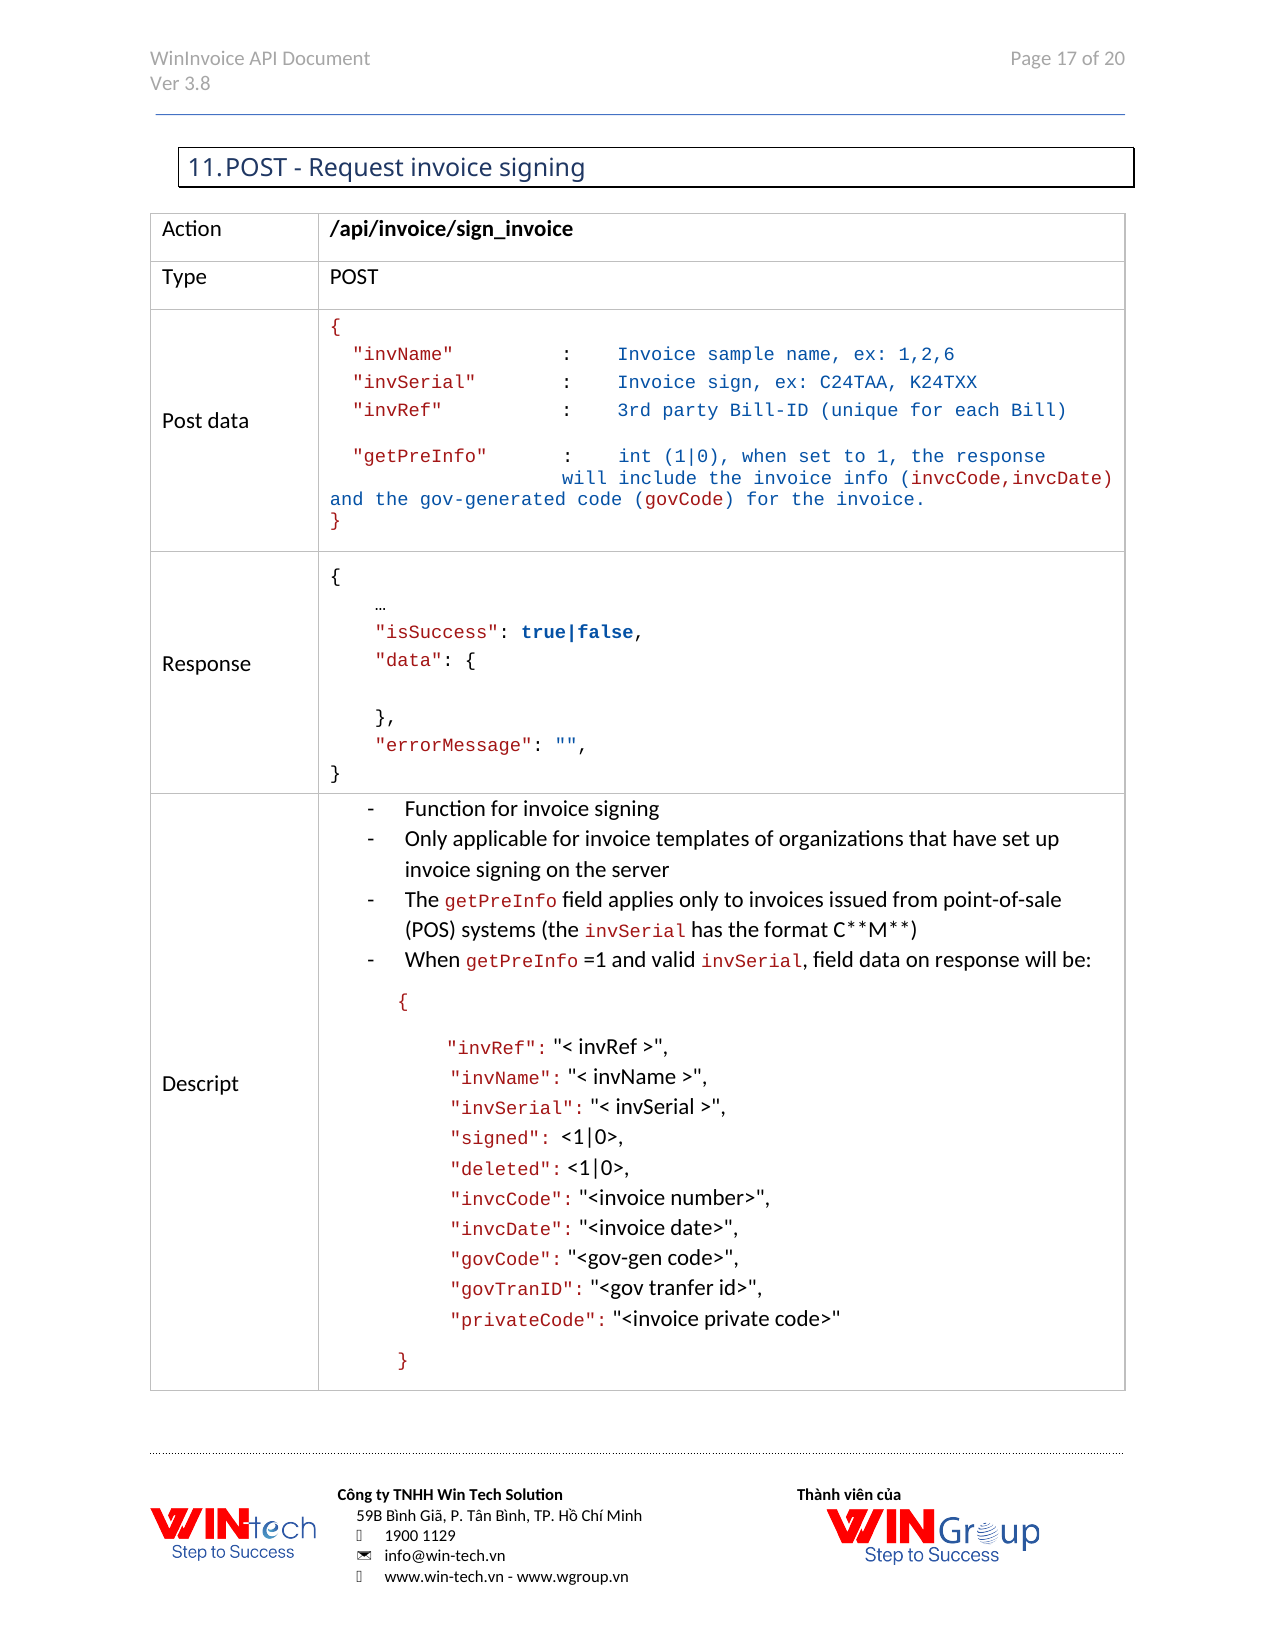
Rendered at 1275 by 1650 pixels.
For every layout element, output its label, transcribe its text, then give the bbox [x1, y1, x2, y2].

picture [150, 1508, 316, 1561]
table_cell Response [151, 552, 318, 793]
table_header Action [151, 214, 318, 261]
table_cell Descript [151, 794, 318, 1390]
table_cell Function for invoice signing Only applicable for invoice templates of organizations that have set up invoice signing on the server The getPreInfo field applies only to invoices issued from point-of-sale (POS) systems (the invSerial has the format C**M**) When getPreInfo =1 and valid invSerial, field data on response will be: { "invRef": "< invRef >", "invName": "< invName >", "invSerial": "< invSerial >", "signed": <1|0>, "deleted": <1|0>, "invcCode": "<invoice number>", "invcDate": "<invoice date>", "govCode": "<gov-gen code>", "govTranID": "<gov tranfer id>", "privateCode": "<invoice private code>" } [319, 794, 1124, 1390]
subtitle POST - Request invoice signing [179, 148, 1133, 186]
table_cell Post data [151, 310, 318, 551]
table_cell { "invName" : Invoice sample name, ex: 1,2,6 "invSerial" : Invoice sign, ex: C24TAA, K24TXX "invRef" : 3rd party Bill-ID (unique for each Bill) "getPreInfo" : int (1|0), when set to 1, the response will include the invoice info (invcCode,invcDate) and the gov-generated code (govCode) for the invoice. } [319, 310, 1124, 551]
table_cell Type [151, 262, 318, 309]
picture [826, 1509, 1040, 1565]
table_cell { … "isSuccess": true|false, "data": { }, "errorMessage": "", } [319, 552, 1124, 793]
table_header /api/invoice/sign_invoice [319, 214, 1124, 261]
table_cell POST [319, 262, 1124, 309]
